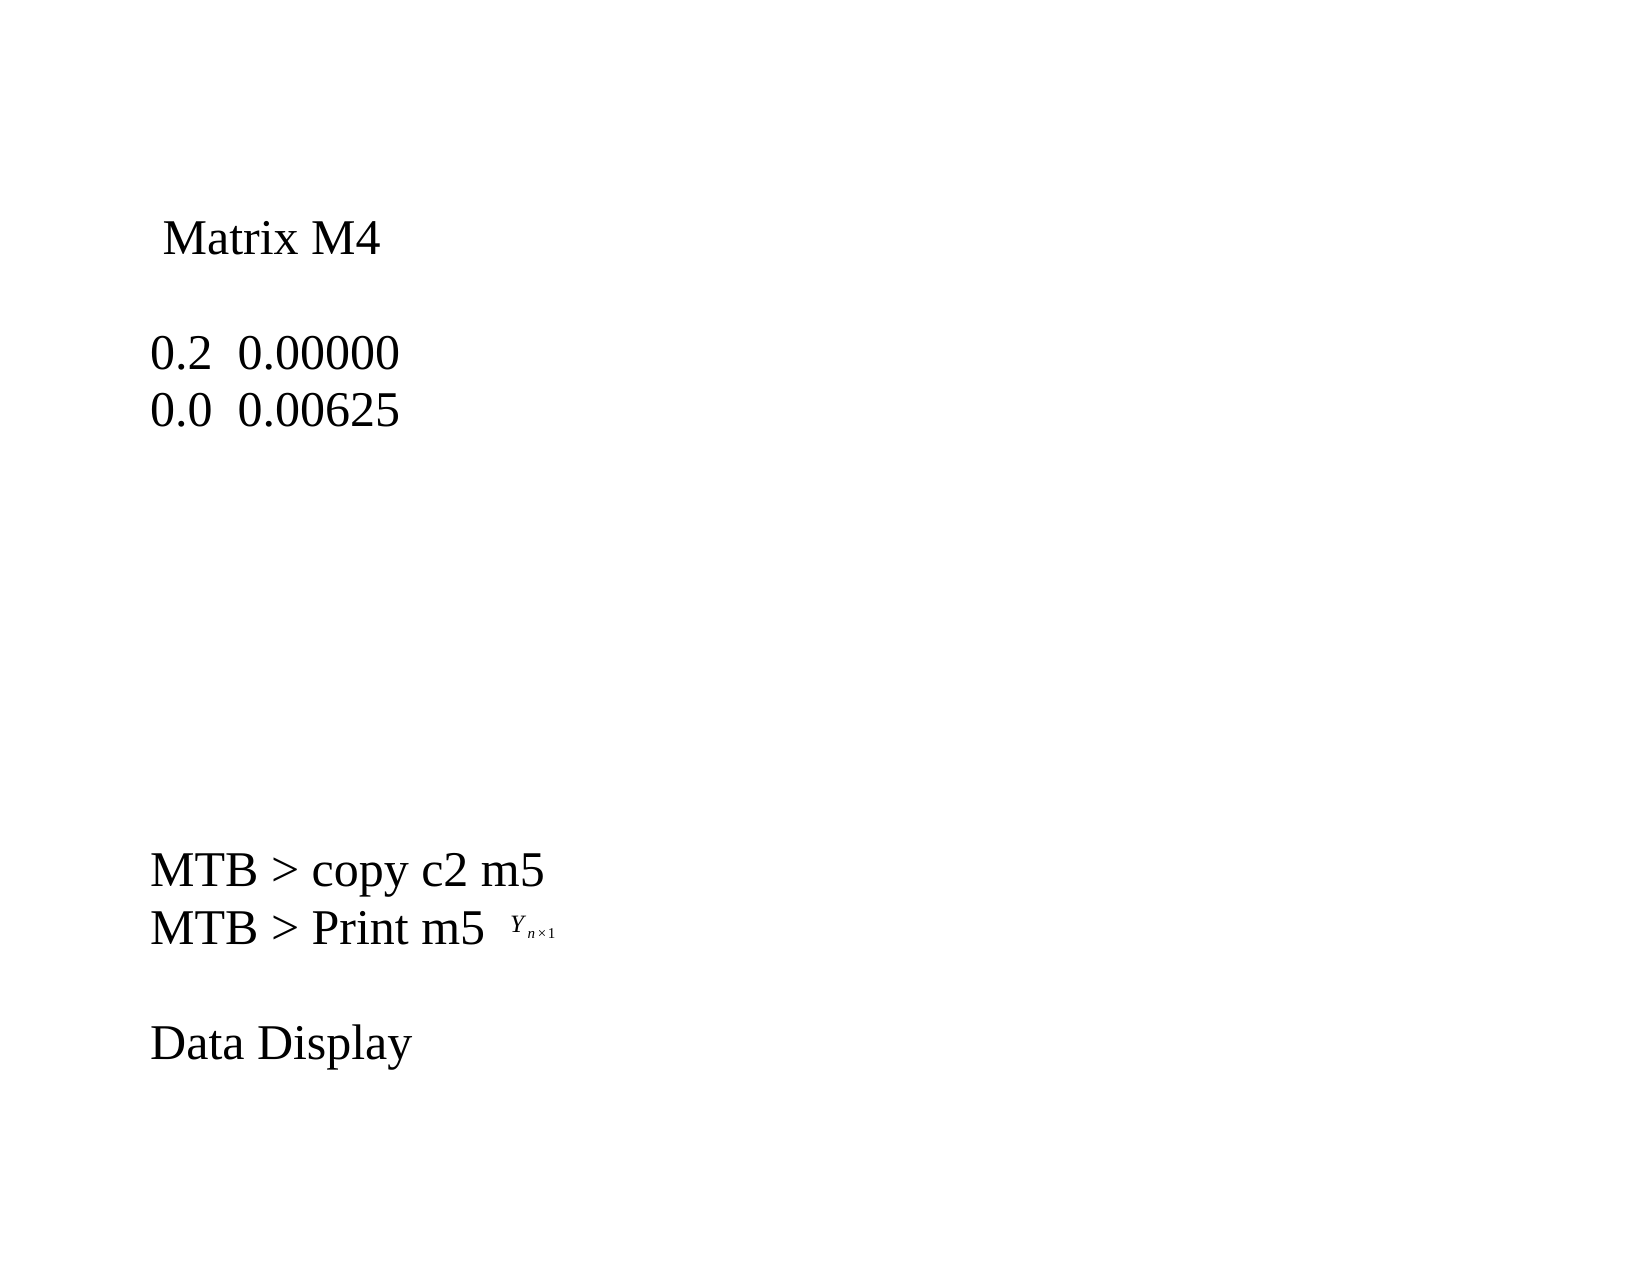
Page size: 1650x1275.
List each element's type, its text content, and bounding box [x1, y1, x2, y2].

text Matrix M4 [150, 207, 1500, 265]
text MTB > copy c2 m5 [150, 840, 1500, 897]
text MTB > Print m5 [150, 897, 1500, 955]
text 0.2 0.00000 [150, 322, 1500, 380]
text 0.0 0.00625 [150, 380, 1500, 437]
text Data Display [150, 1012, 1500, 1070]
